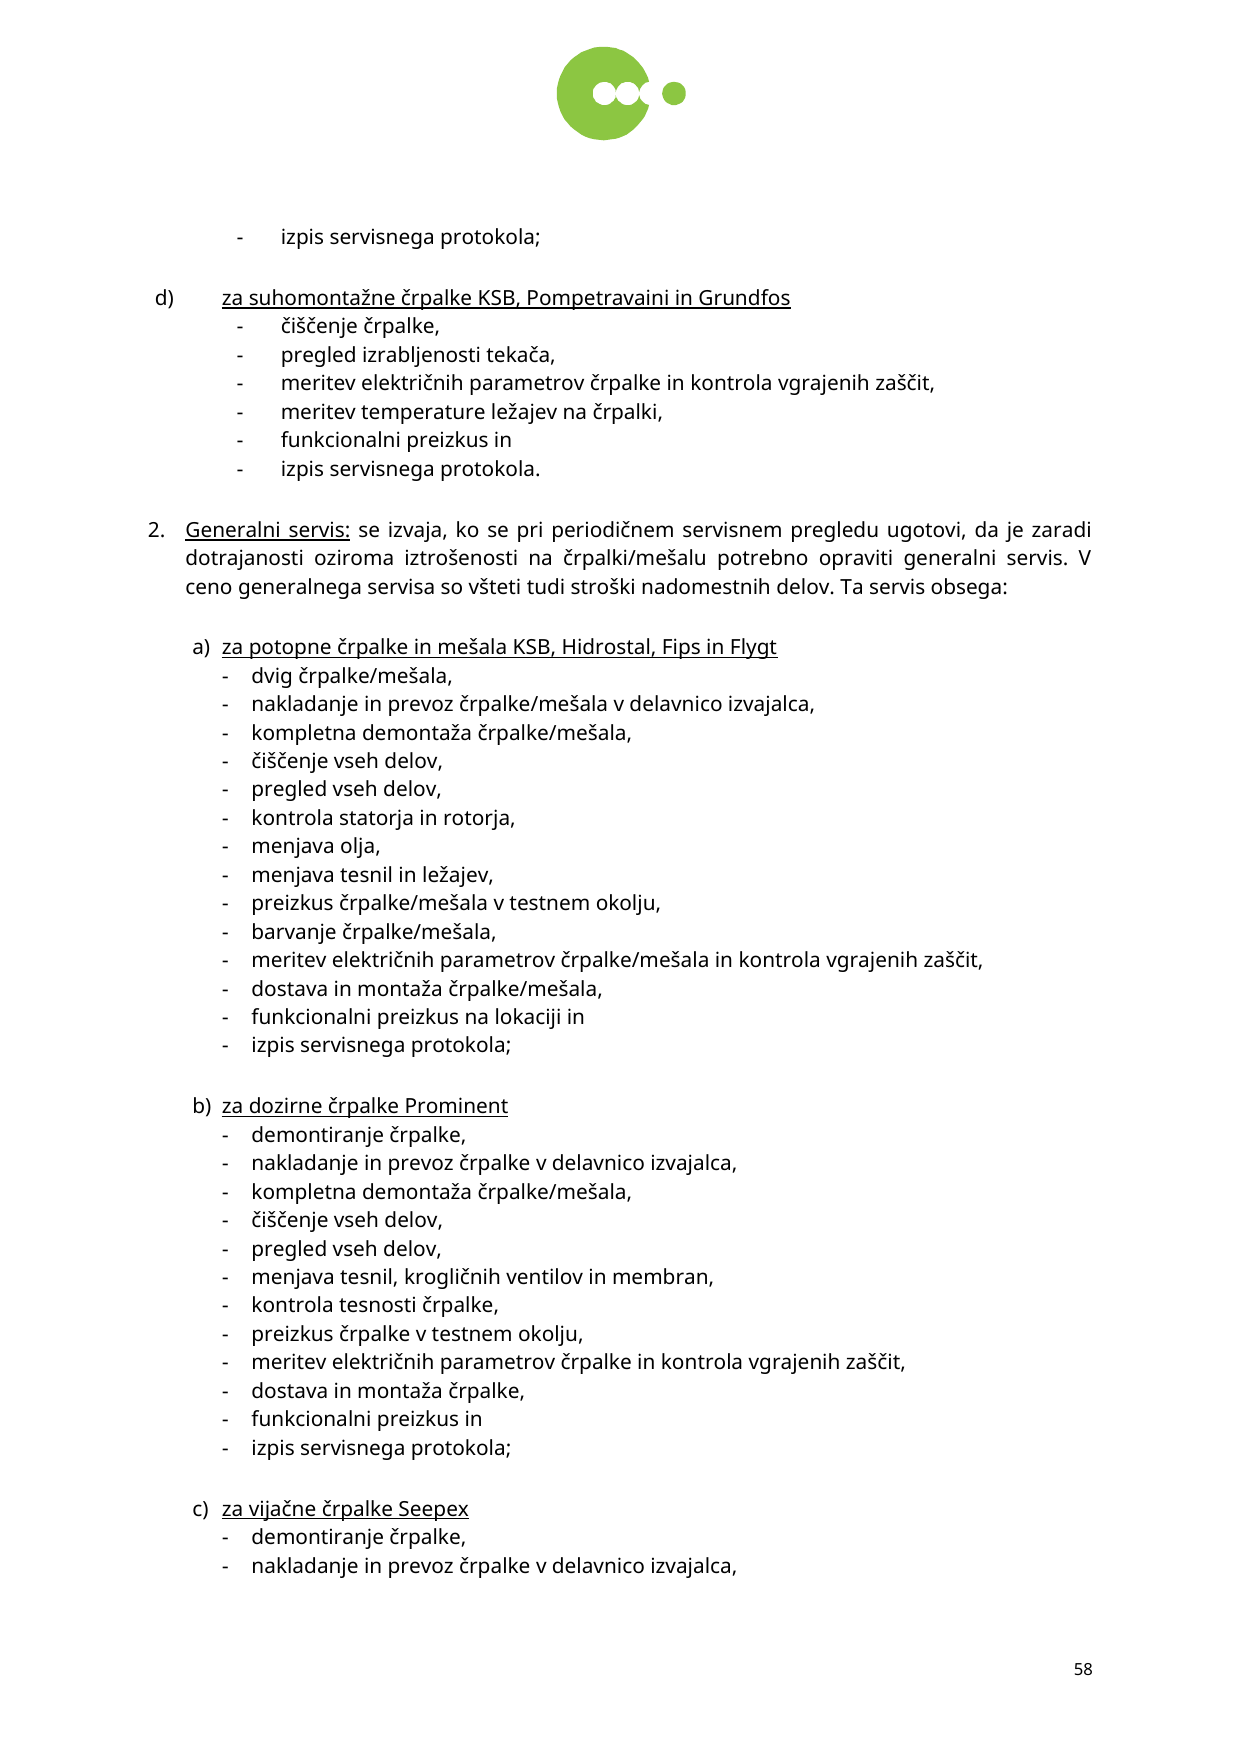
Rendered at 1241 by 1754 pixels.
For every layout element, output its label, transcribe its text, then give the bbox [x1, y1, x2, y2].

list za potopne črpalke in mešala KSB, Hidrostal, Fips in Flygt [192, 632, 1092, 661]
list meritev temperature ležajev na črpalki, [236, 397, 1092, 425]
list Generalni servis: se izvaja, ko se pri periodičnem servisnem pregledu ugotovi, da je zaradi dotrajanosti oziroma iztrošenosti na črpalki/mešalu potrebno opraviti generalni servis. V ceno generalnega servisa so všteti tudi stroški nadomestnih delov. Ta servis obsega: [148, 515, 1092, 600]
list menjava tesnil, krogličnih ventilov in membran, [222, 1262, 1092, 1291]
list za suhomontažne črpalke KSB, Pompetravaini in Grundfos [148, 283, 1092, 312]
list pregled vseh delov, [222, 1234, 1092, 1262]
list čiščenje vseh delov, [222, 1205, 1092, 1234]
list preizkus črpalke/mešala v testnem okolju, [222, 888, 1092, 917]
list izpis servisnega protokola. [236, 454, 1092, 482]
list menjava olja, [222, 831, 1092, 860]
list pregled vseh delov, [222, 774, 1092, 803]
list čiščenje vseh delov, [222, 746, 1092, 774]
list za vijačne črpalke Seepex [192, 1494, 1092, 1522]
list kompletna demontaža črpalke/mešala, [222, 1177, 1092, 1205]
list preizkus črpalke v testnem okolju, [222, 1319, 1092, 1347]
list nakladanje in prevoz črpalke v delavnico izvajalca, [222, 1148, 1092, 1177]
list funkcionalni preizkus in [236, 425, 1092, 454]
list funkcionalni preizkus in [222, 1404, 1092, 1433]
list izpis servisnega protokola; [222, 1031, 1092, 1059]
list čiščenje črpalke, [236, 312, 1092, 340]
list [236, 368, 1092, 397]
list demontiranje črpalke, [222, 1120, 1092, 1148]
list kontrola tesnosti črpalke, [222, 1291, 1092, 1319]
list menjava tesnil in ležajev, [222, 860, 1092, 888]
list funkcionalni preizkus na lokaciji in [222, 1002, 1092, 1031]
list dvig črpalke/mešala, [222, 661, 1092, 689]
list meritev električnih parametrov črpalke/mešala in kontrola vgrajenih zaščit, [222, 945, 1092, 974]
list izpis servisnega protokola; [236, 222, 1092, 251]
list demontiranje črpalke, [222, 1522, 1092, 1551]
list dostava in montaža črpalke, [222, 1376, 1092, 1404]
list meritev električnih parametrov črpalke in kontrola vgrajenih zaščit, [222, 1347, 1092, 1376]
list barvanje črpalke/mešala, [222, 917, 1092, 945]
list za dozirne črpalke Prominent [192, 1092, 1092, 1120]
list pregled izrabljenosti tekača, [236, 340, 1092, 368]
list kompletna demontaža črpalke/mešala, [222, 718, 1092, 746]
list nakladanje in prevoz črpalke v delavnico izvajalca, [222, 1551, 1092, 1579]
list dostava in montaža črpalke/mešala, [222, 974, 1092, 1002]
list izpis servisnega protokola; [222, 1433, 1092, 1461]
list nakladanje in prevoz črpalke/mešala v delavnico izvajalca, [222, 689, 1092, 718]
list kontrola statorja in rotorja, [222, 803, 1092, 831]
